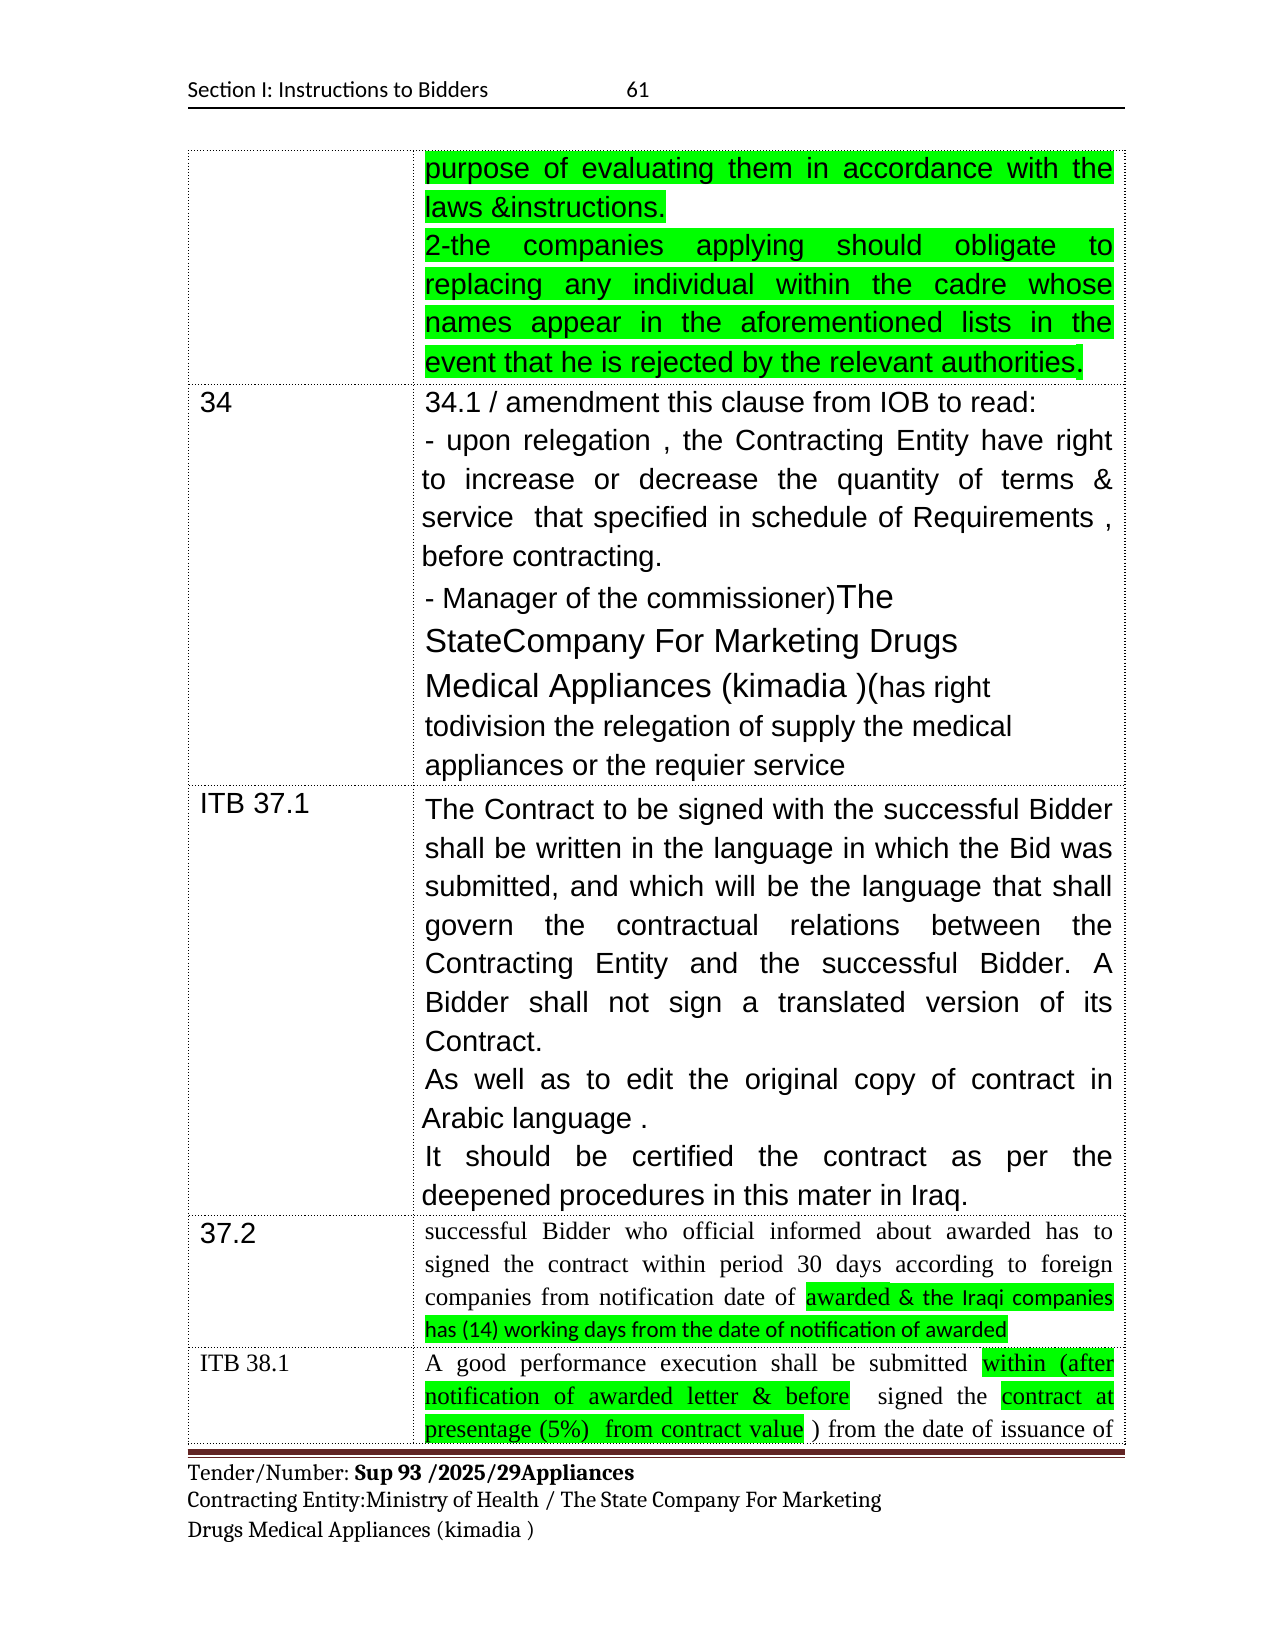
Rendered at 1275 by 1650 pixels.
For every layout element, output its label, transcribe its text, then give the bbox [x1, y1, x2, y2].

table_cell ITB 38.1 [188, 1347, 413, 1443]
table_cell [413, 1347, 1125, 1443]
table_cell successful Bidder who official informed about awarded has to signed the contract within period 30 days according to foreign companies from notification date of awarded & the Iraqi companies has (14) working days from the date of notification of awarded [413, 1215, 1125, 1347]
table_cell ITB 37.1 [188, 785, 413, 1215]
table_cell 34 [188, 384, 413, 785]
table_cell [413, 150, 1125, 383]
table_cell 34.1 / amendment this clause from IOB to read: - upon relegation , the Contracting Entity have right to increase or decrease the quantity of terms & service that specified in schedule of Requirements , before contracting. - Manager of the commissioner)The StateCompany For Marketing Drugs Medical Appliances (kimadia )(has right todivision the relegation of supply the medical appliances or the requier service [413, 384, 1125, 785]
table_cell 37.2 [188, 1215, 413, 1347]
table_cell The Contract to be signed with the successful Bidder shall be written in the language in which the Bid was submitted, and which will be the language that shall govern the contractual relations between the Contracting Entity and the successful Bidder. A Bidder shall not sign a translated version of its Contract. As well as to edit the original copy of contract in Arabic language . It should be certified the contract as per the deepened procedures in this mater in Iraq. [413, 785, 1125, 1215]
table_cell 32 [188, 150, 413, 383]
